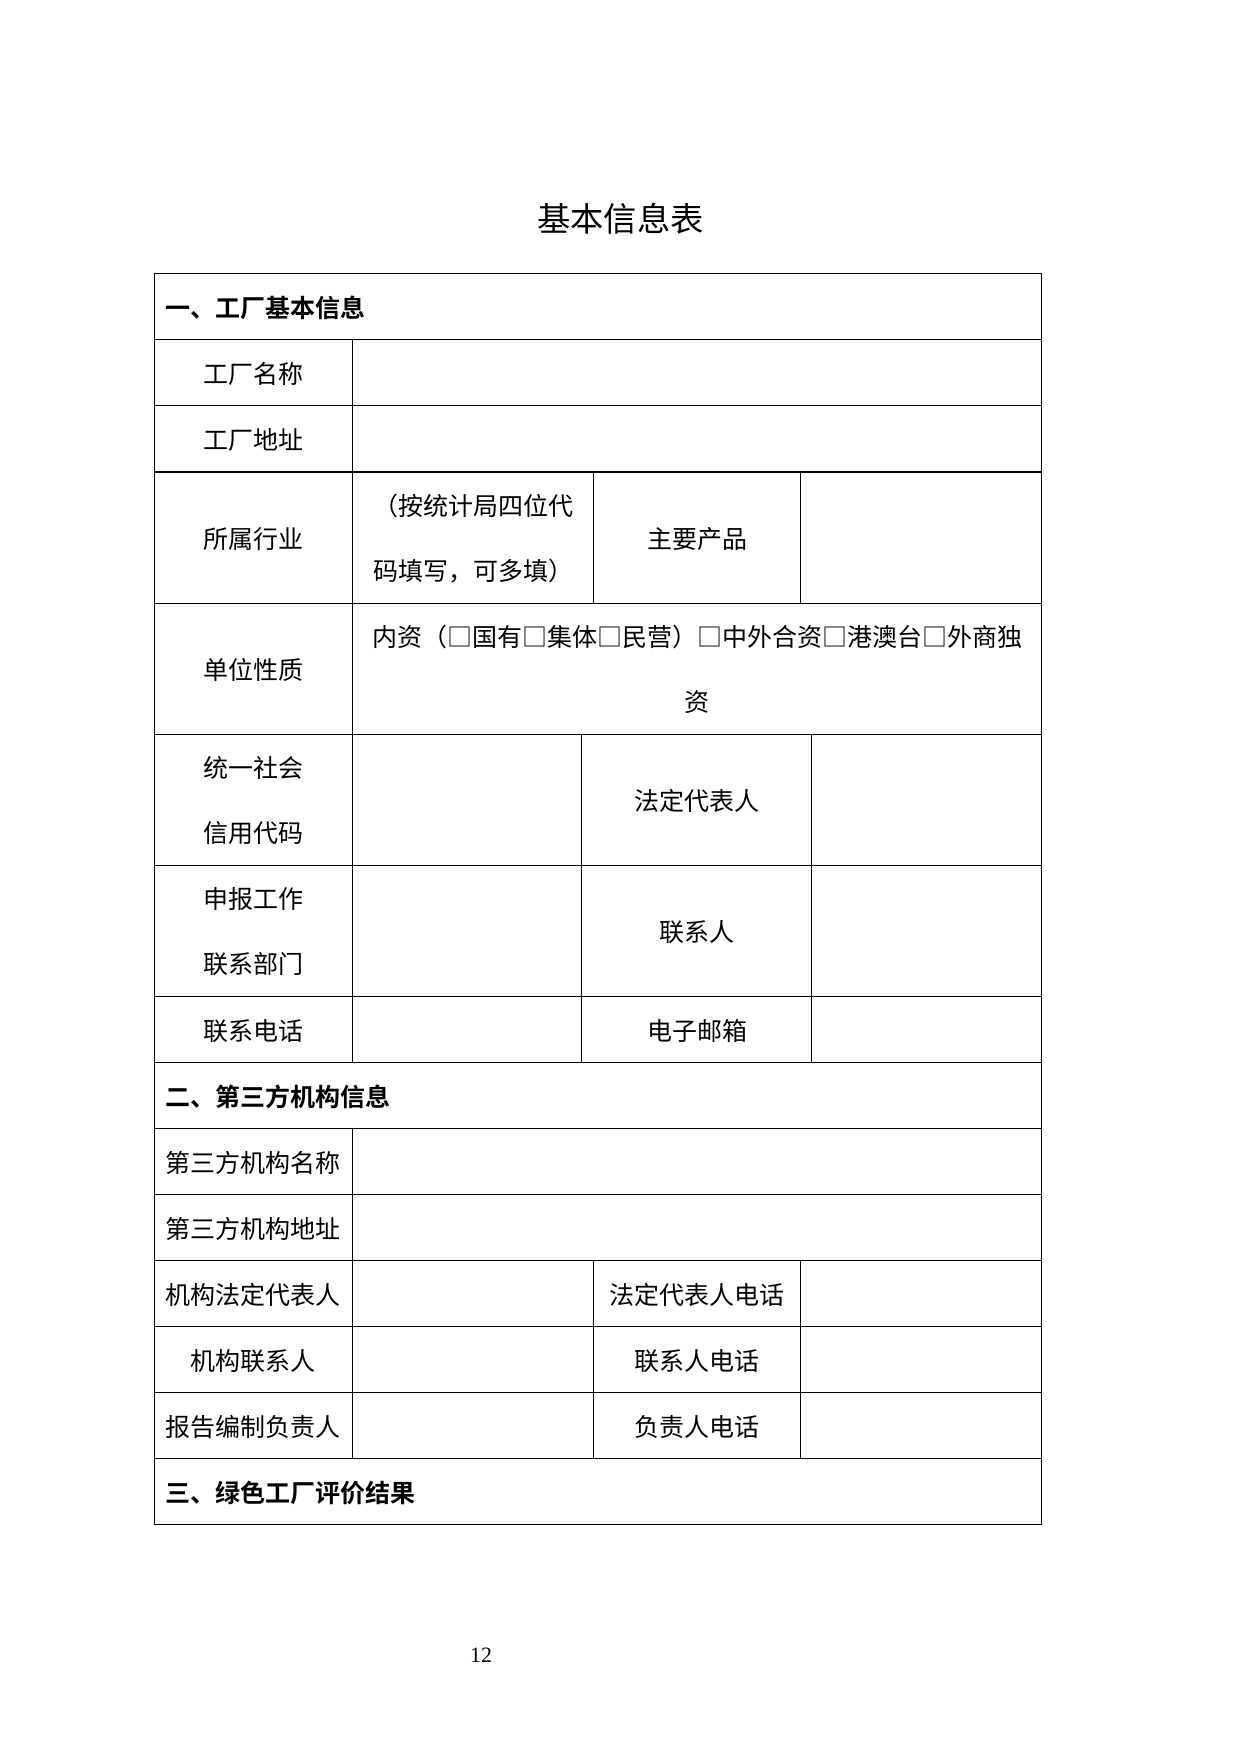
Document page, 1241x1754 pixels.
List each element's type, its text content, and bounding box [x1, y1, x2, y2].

table_cell 工厂地址 [155, 406, 352, 471]
table_cell 单位性质 [155, 604, 352, 733]
table_cell 电子邮箱 [582, 997, 811, 1062]
table_cell 法定代表人 [582, 735, 811, 864]
table_cell 负责人电话 [594, 1393, 800, 1458]
table_cell 内资（□国有□集体□民营）□中外合资□港澳台□外商独资 [353, 604, 1041, 733]
table_header 一、工厂基本信息 [155, 274, 1041, 339]
table_cell 工厂名称 [155, 340, 352, 405]
table_cell [812, 866, 1041, 996]
table_cell [353, 1327, 593, 1392]
table_cell [353, 997, 581, 1062]
table_cell [801, 1261, 1041, 1326]
table_cell [353, 1261, 593, 1326]
table_cell 申报工作 联系部门 [155, 866, 352, 996]
table_cell [812, 735, 1041, 864]
table_cell [353, 406, 1041, 471]
table_cell [801, 473, 1041, 602]
table_cell 第三方机构名称 [155, 1129, 352, 1194]
table_cell [353, 735, 581, 864]
table_cell 联系人电话 [594, 1327, 800, 1392]
table_cell 报告编制负责人 [155, 1393, 352, 1458]
table_cell 联系人 [582, 866, 811, 996]
table_cell 所属行业 [155, 473, 352, 602]
table_cell 第三方机构地址 [155, 1195, 352, 1260]
table_cell [353, 340, 1041, 405]
table_cell 机构法定代表人 [155, 1261, 352, 1326]
table_cell [353, 1195, 1041, 1260]
table_cell （按统计局四位代码填写，可多填） [353, 473, 593, 602]
table_cell 法定代表人电话 [594, 1261, 800, 1326]
table_cell 联系电话 [155, 997, 352, 1062]
table_cell [801, 1393, 1041, 1458]
table_cell 二、第三方机构信息 [155, 1063, 1041, 1128]
table_cell [353, 1393, 593, 1458]
table_cell [812, 997, 1041, 1062]
table_cell 机构联系人 [155, 1327, 352, 1392]
table_cell [801, 1327, 1041, 1392]
table_cell 三、绿色工厂评价结果 [155, 1459, 1041, 1524]
table_cell 统一社会 信用代码 [155, 735, 352, 864]
table_cell [353, 866, 581, 996]
table_cell [353, 1129, 1041, 1194]
text 基本信息表 [165, 184, 1075, 249]
table_cell 主要产品 [594, 473, 800, 602]
